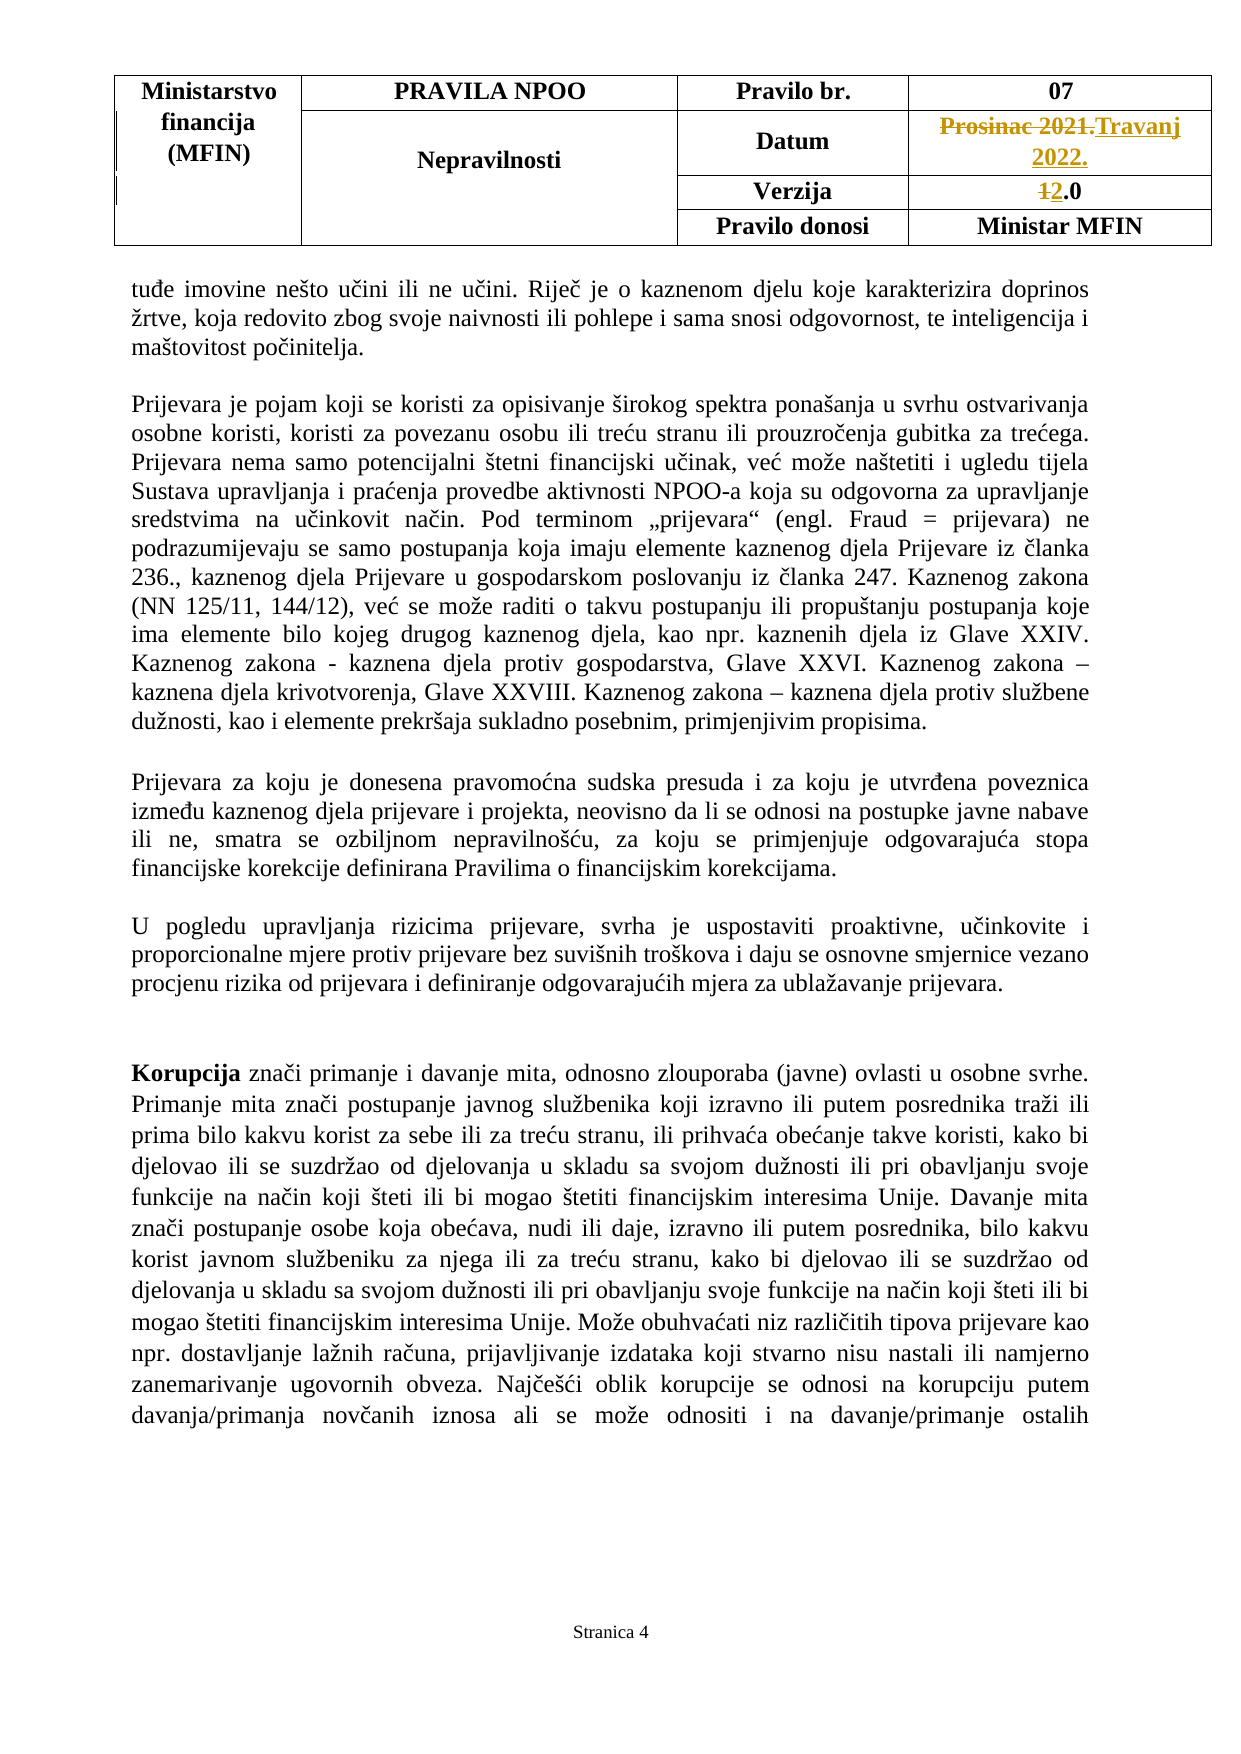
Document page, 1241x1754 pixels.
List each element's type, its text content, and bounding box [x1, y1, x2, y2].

text Prijevara je pojam koji se koristi za opisivanje širokog spektra ponašanja u svrhu ostvarivanja osobne koristi, koristi za povezanu osobu ili treću stranu ili prouzročenja gubitka za trećega. Prijevara nema samo potencijalni štetni financijski učinak, već može naštetiti i ugledu tijela Sustava upravljanja i praćenja provedbe aktivnosti NPOO-a koja su odgovorna za upravljanje sredstvima na učinkovit način. Pod terminom „prijevara“ (engl. Fraud = prijevara) ne podrazumijevaju se samo postupanja koja imaju elemente kaznenog djela Prijevare iz članka 236., kaznenog djela Prijevare u gospodarskom poslovanju iz članka 247. Kaznenog zakona (NN 125/11, 144/12), već se može raditi o takvu postupanju ili propuštanju postupanja koje ima elemente bilo kojeg drugog kaznenog djela, kao npr. kaznenih djela iz Glave XXIV. Kaznenog zakona - kaznena djela protiv gospodarstva, Glave XXVI. Kaznenog zakona – kaznena djela krivotvorenja, Glave XXVIII. Kaznenog zakona – kaznena djela protiv službene dužnosti, kao i elemente prekršaja sukladno posebnim, primjenjivim propisima. [131, 389, 1090, 734]
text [131, 274, 1090, 361]
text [131, 1058, 1090, 1428]
text U pogledu upravljanja rizicima prijevare, svrha je uspostaviti proaktivne, učinkovite i proporcionalne mjere protiv prijevare bez suvišnih troškova i daju se osnovne smjernice vezano procjenu rizika od prijevara i definiranje odgovarajućih mjera za ublažavanje prijevara. [131, 911, 1090, 997]
text Prijevara za koju je donesena pravomoćna sudska presuda i za koju je utvrđena poveznica između kaznenog djela prijevare i projekta, neovisno da li se odnosi na postupke javne nabave ili ne, smatra se ozbiljnom nepravilnošću, za koju se primjenjuje odgovarajuća stopa financijske korekcije definirana Pravilima o financijskim korekcijama. [131, 767, 1090, 882]
